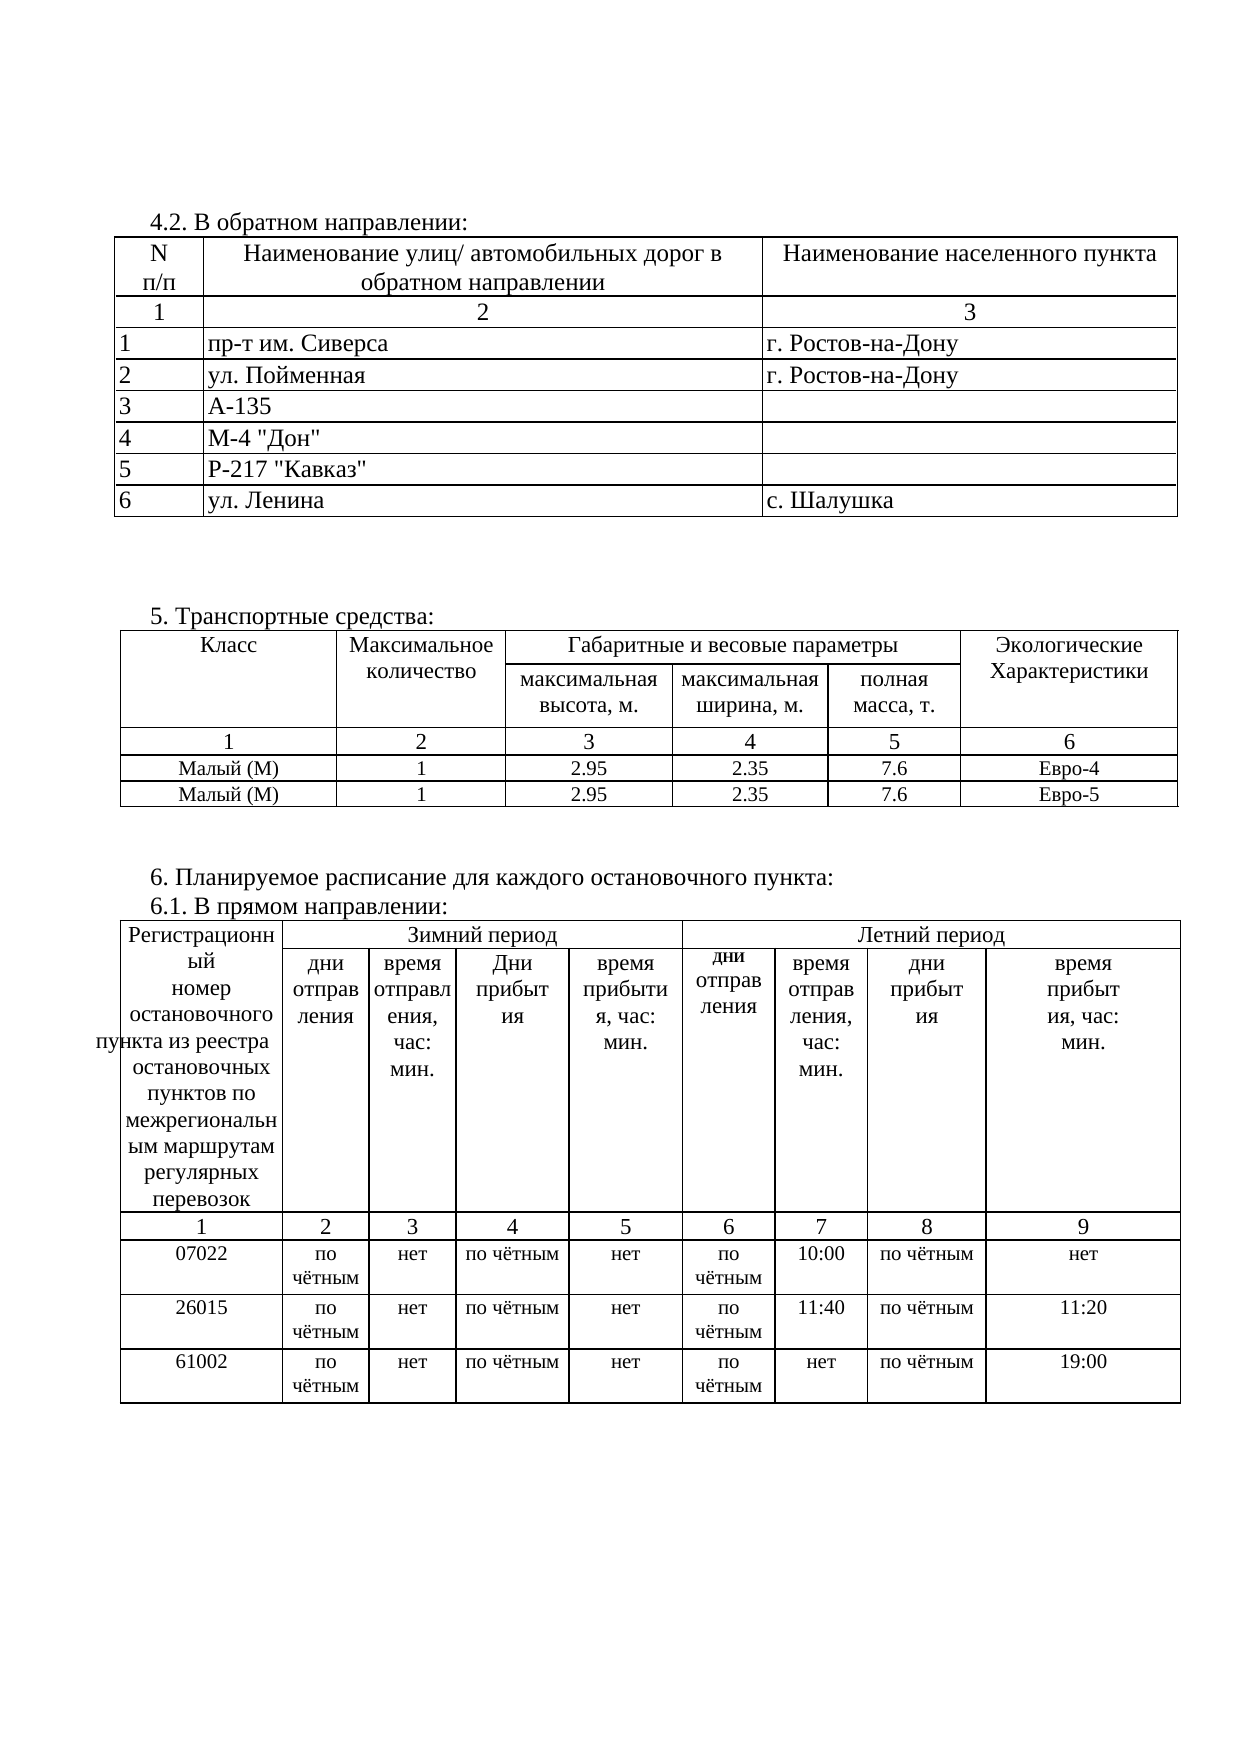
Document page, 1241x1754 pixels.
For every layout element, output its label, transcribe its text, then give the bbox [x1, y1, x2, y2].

table_cell нет [370, 1295, 455, 1348]
table_header Наименование населенного пункта [763, 238, 1177, 295]
table_cell 2.95 [506, 782, 672, 806]
table_cell 19:00 [987, 1350, 1180, 1402]
table_cell 7.6 [829, 782, 960, 806]
table_cell 1 [121, 1213, 282, 1239]
table_cell нет [570, 1241, 682, 1293]
text 5. Транспортные средства: [150, 601, 1090, 630]
table_cell 8 [868, 1213, 985, 1239]
table_cell нет [570, 1295, 682, 1348]
table_cell 2 [283, 1213, 368, 1239]
table_header Габаритные и весовые параметры [506, 631, 960, 663]
table_cell 11:20 [987, 1295, 1180, 1348]
table_cell максимальная высота, м. [506, 665, 672, 726]
table_cell по чётным [457, 1350, 568, 1402]
table_cell нет [987, 1241, 1180, 1293]
table_cell по чётным [683, 1295, 774, 1348]
table_header Класс [121, 631, 336, 726]
table_cell по чётным [868, 1241, 985, 1293]
table_cell Евро-4 [961, 756, 1177, 780]
table_cell 1 [337, 756, 505, 780]
table_cell 2 [337, 728, 505, 754]
table_cell 3 [115, 391, 203, 421]
table_cell полная масса, т. [829, 665, 960, 726]
table_cell [763, 421, 1177, 453]
table_header Максимальное количество [337, 631, 505, 726]
table_cell Р-217 "Кавказ" [204, 454, 762, 484]
table_cell 5 [829, 728, 960, 754]
table_cell 3 [763, 295, 1177, 327]
table_cell [763, 453, 1177, 484]
table_cell ул. Пойменная [204, 360, 762, 390]
table_cell нет [570, 1350, 682, 1402]
table_cell г. Ростов-на-Дону [763, 358, 1177, 390]
table_cell по чётным [683, 1350, 774, 1402]
table_header Экологические Характеристики [961, 631, 1177, 726]
table_cell 61002 [121, 1350, 282, 1402]
table_cell по чётным [283, 1295, 368, 1348]
table_cell время прибыт ия, час: мин. [987, 949, 1180, 1211]
table_cell 11:40 [776, 1295, 867, 1348]
table_cell время прибыти я, час: мин. [570, 949, 682, 1211]
table_cell М-4 "Дон" [204, 423, 762, 453]
text 4.2. В обратном направлении: [150, 207, 1090, 236]
table_cell 5 [570, 1213, 682, 1239]
table_cell 2 [204, 297, 762, 327]
table_cell пр-т им. Сиверса [204, 328, 762, 358]
table_cell 2.35 [673, 756, 827, 780]
table_cell 6 [683, 1213, 774, 1239]
table_cell 1 [115, 296, 203, 327]
table_cell ул. Ленина [204, 486, 762, 516]
table_cell по чётным [457, 1295, 568, 1348]
table_cell 07022 [121, 1241, 282, 1293]
table_cell 26015 [121, 1295, 282, 1348]
table_cell 9 [987, 1213, 1180, 1239]
table_cell 4 [115, 422, 203, 453]
table_header Регистрационный номер остановочного пункта из реестра остановочных пунктов по межрегиональным маршрутам регулярных перевозок [121, 921, 282, 1211]
table_cell 6 [115, 485, 203, 516]
table_cell время отправл ения, час: мин. [370, 949, 455, 1211]
table_cell 3 [506, 728, 672, 754]
table_cell время отправ ления, час: мин. [776, 949, 867, 1211]
table_cell А-135 [204, 391, 762, 421]
table_cell 2.95 [506, 756, 672, 780]
table_cell дни прибыт ия [868, 949, 985, 1211]
table_header Наименование улиц/ автомобильных дорог в обратном направлении [204, 238, 762, 295]
table_cell 1 [115, 328, 203, 358]
table_cell нет [370, 1350, 455, 1402]
table_cell 10:00 [776, 1241, 867, 1293]
table_header Зимний период [283, 921, 682, 948]
table_cell 5 [115, 454, 203, 484]
table_cell 4 [457, 1213, 568, 1239]
table_cell 1 [121, 728, 336, 754]
table_cell Евро-5 [961, 782, 1177, 806]
table_cell по чётным [283, 1350, 368, 1402]
table_cell 3 [370, 1213, 455, 1239]
table_cell по чётным [868, 1350, 985, 1402]
table_cell 1 [337, 782, 505, 806]
table_cell 6 [961, 728, 1177, 754]
table_cell Дни прибыт ия [457, 949, 568, 1211]
table_cell [763, 390, 1177, 421]
table_cell 4 [673, 728, 827, 754]
table_cell по чётным [868, 1295, 985, 1348]
table_cell 2.35 [673, 782, 827, 806]
table_cell Малый (М) [121, 782, 336, 806]
table_cell дни отправ ления [283, 949, 368, 1211]
table_cell по чётным [683, 1241, 774, 1293]
text 6.1. В прямом направлении: [150, 891, 1090, 920]
table_cell по чётным [283, 1241, 368, 1293]
table_cell нет [776, 1350, 867, 1402]
table_cell ДНИ отправ ления [683, 949, 774, 1211]
table_cell 7 [776, 1213, 867, 1239]
table_cell г. Ростов-на-Дону [763, 327, 1177, 358]
text 6. Планируемое расписание для каждого остановочного пункта: [150, 862, 1090, 891]
table_cell нет [370, 1241, 455, 1293]
table_cell с. Шалушка [763, 484, 1177, 516]
table_cell Малый (М) [121, 756, 336, 780]
table_header N п/п [115, 238, 203, 295]
table_cell 7.6 [829, 756, 960, 780]
table_cell 2 [115, 359, 203, 390]
table_cell по чётным [457, 1241, 568, 1293]
table_header Летний период [683, 921, 1180, 948]
table_cell максимальная ширина, м. [673, 665, 827, 726]
